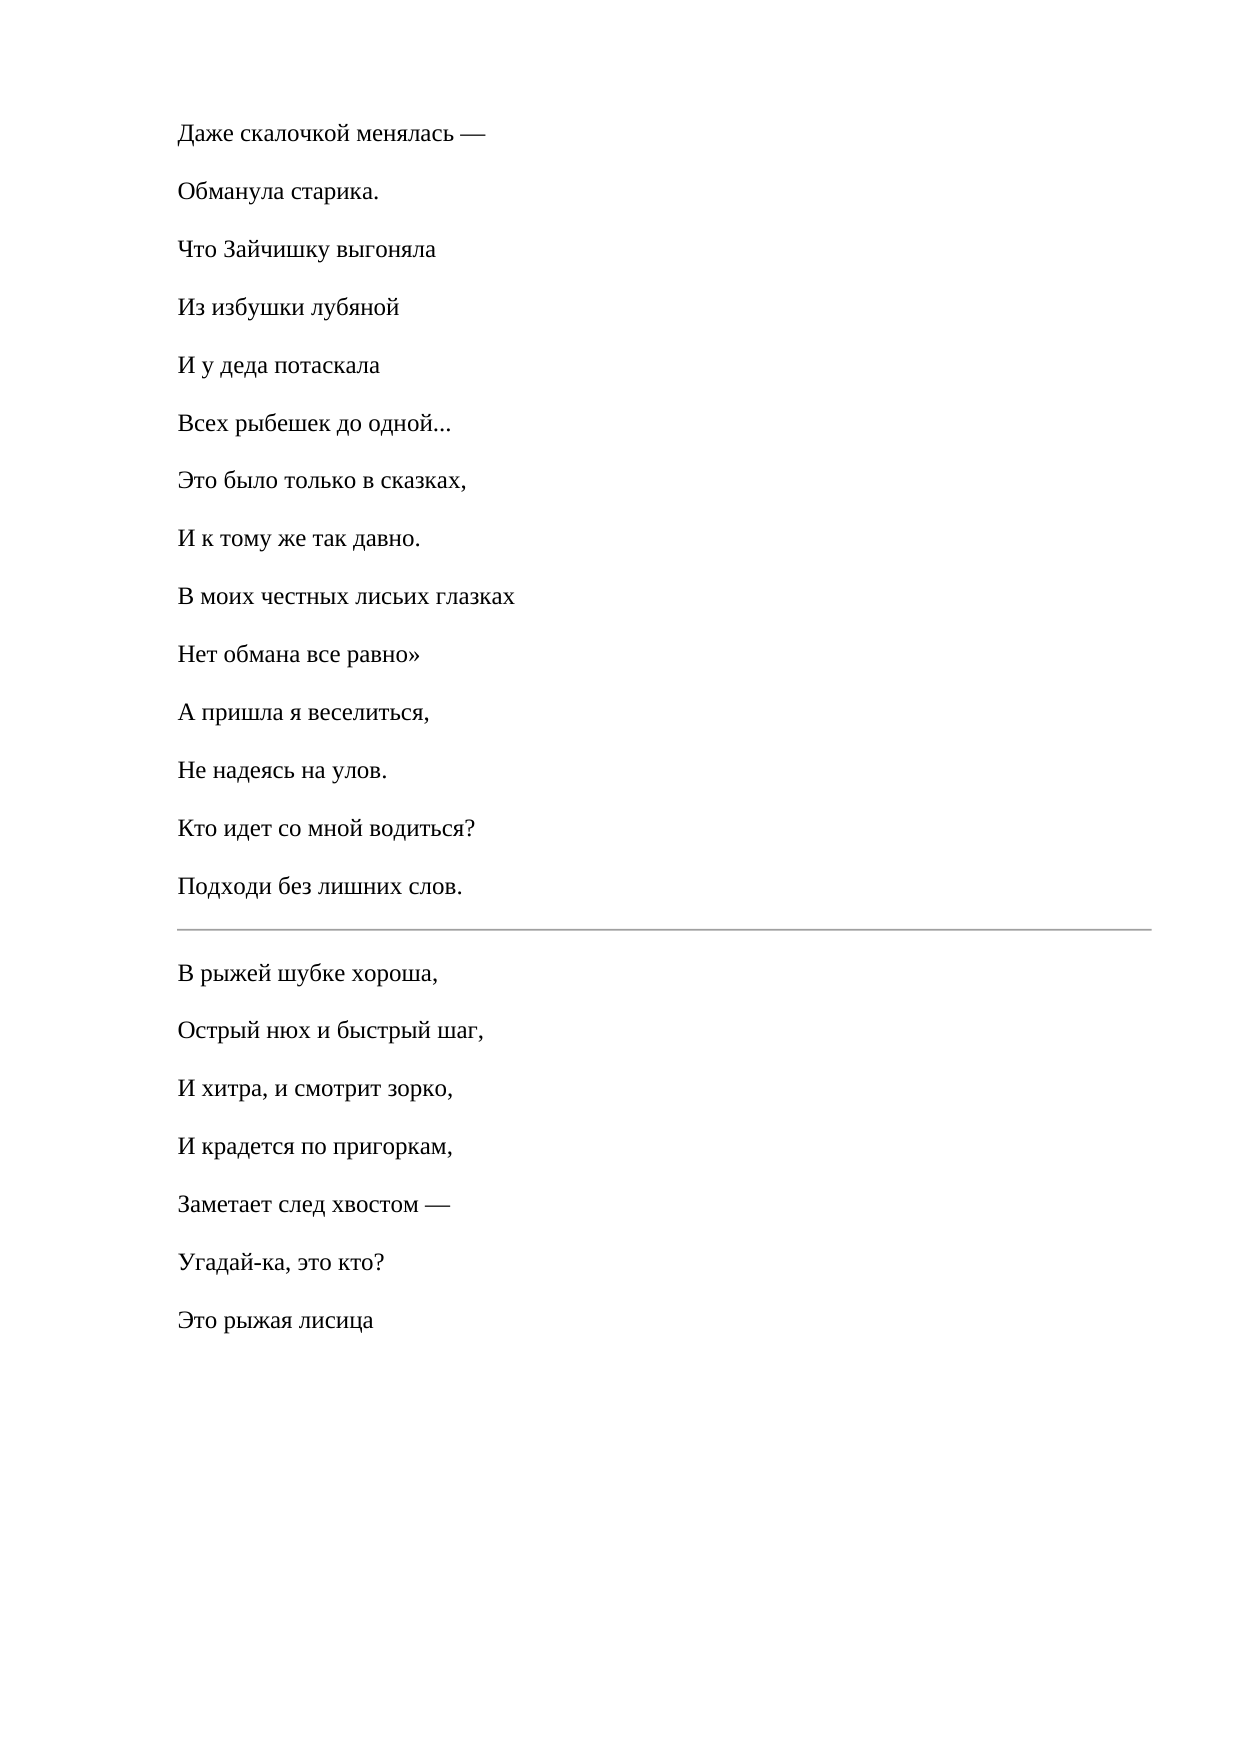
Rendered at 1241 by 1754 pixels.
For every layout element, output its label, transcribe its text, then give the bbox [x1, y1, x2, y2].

text Не надеясь на улов. [177, 755, 1152, 784]
text В моих честных лисьих глазках [177, 581, 1152, 610]
text Заметает след хвостом — [177, 1189, 1152, 1218]
text Это было только в сказках, [177, 466, 1152, 494]
text Острый нюх и быстрый шаг, [177, 1016, 1152, 1044]
text А пришла я веселиться, [177, 697, 1152, 726]
text Даже скалочкой менялась — [177, 118, 1152, 147]
text Угадай-ка, это кто? [177, 1247, 1152, 1276]
text В рыжей шубке хороша, [177, 958, 1152, 986]
text И к тому же так давно. [177, 523, 1152, 552]
text Обманула старика. [177, 176, 1152, 205]
text И крадется по пригоркам, [177, 1131, 1152, 1160]
text Кто идет со мной водиться? [177, 813, 1152, 842]
text Подходи без лишних слов. [177, 871, 1152, 900]
text Что Зайчишку выгоняла [177, 234, 1152, 263]
text Всех рыбешек до одной... [177, 408, 1152, 436]
text И у деда потаскала [177, 350, 1152, 378]
text Нет обмана все равно» [177, 639, 1152, 668]
text Это рыжая лисица [177, 1305, 1152, 1334]
text Из избушки лубяной [177, 292, 1152, 321]
text И хитра, и смотрит зорко, [177, 1073, 1152, 1102]
